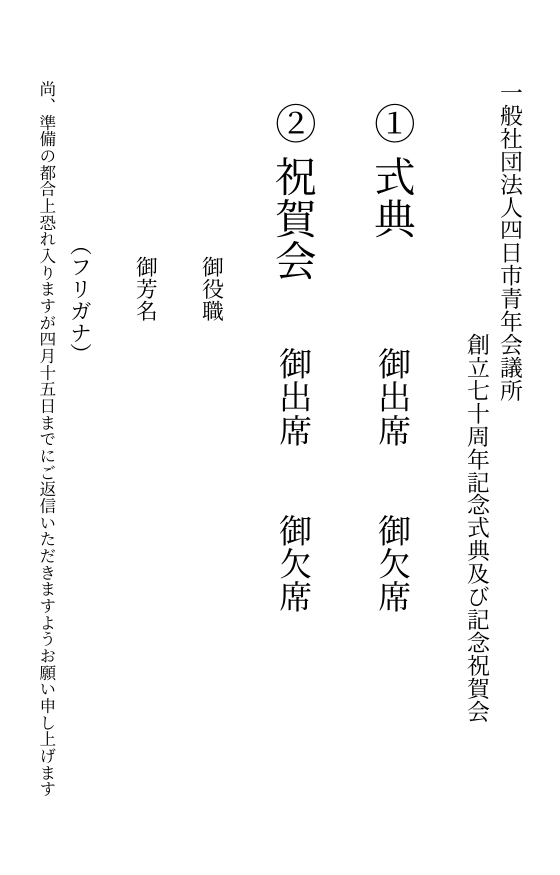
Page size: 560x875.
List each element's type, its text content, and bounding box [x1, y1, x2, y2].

text 尚、準備の都合上恐れ入りますが四月十五日までにご返信いただきますようお願い申し上げます [31, 81, 64, 815]
text ② 祝賀会 御出席 御欠席 [263, 59, 329, 815]
text 一般社団法人四日市青年会議所 [495, 81, 528, 815]
text 御芳名 [131, 59, 164, 815]
text 御役職 [197, 59, 230, 815]
text 創立七十周年記念式典及び記念祝賀会 [462, 81, 495, 815]
text ① 式典 御出席 御欠席 [362, 59, 429, 815]
text （フリガナ） [64, 59, 97, 815]
